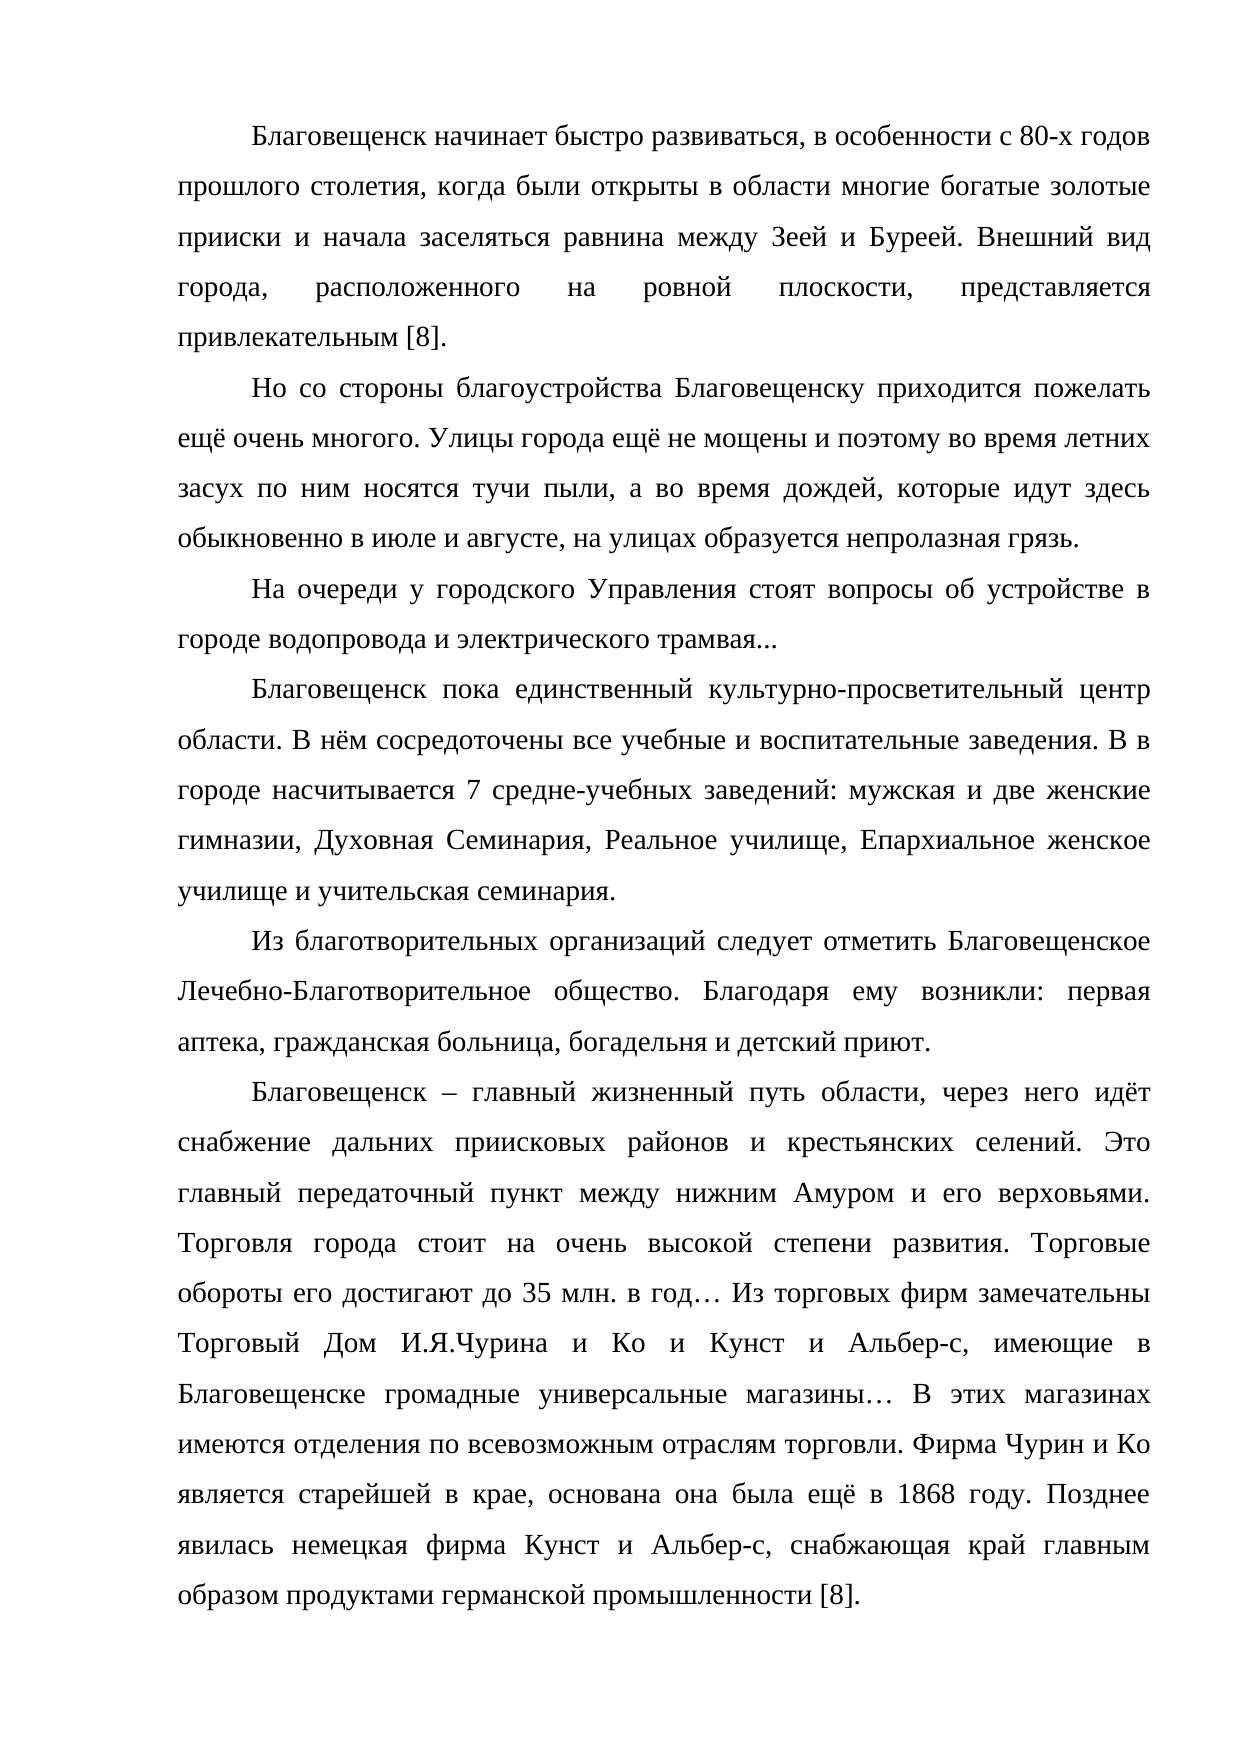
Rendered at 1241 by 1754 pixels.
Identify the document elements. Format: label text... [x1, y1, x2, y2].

text Из благотворительных организаций следует отметить Благовещенское Лечебно-Благотворительное общество. Благодаря ему возникли: первая аптека, гражданская больница, богадельня и детский приют. [177, 923, 1152, 1057]
text Благовещенск – главный жизненный путь области, через него идёт снабжение дальних приисковых районов и крестьянских селений. Это главный передаточный пункт между нижним Амуром и его верховьями. Торговля города стоит на очень высокой степени развития. Торговые обороты его достигают до 35 млн. в год… Из торговых фирм замечательны Торговый Дом И.Я.Чурина и Ко и Кунст и Альбер-с, имеющие в Благовещенске громадные универсальные магазины… В этих магазинах имеются отделения по всевозможным отраслям торговли. Фирма Чурин и Ко является старейшей в крае, основана она была ещё в 1868 году. Позднее явилась немецкая фирма Кунст и Альбер-с, снабжающая край главным образом продуктами германской промышленности [8]. [177, 1074, 1152, 1611]
text На очереди у городского Управления стоят вопросы об устройстве в городе водопровода и электрического трамвая... [177, 571, 1152, 655]
text Благовещенск пока единственный культурно-просветительный центр области. В нём сосредоточены все учебные и воспитательные заведения. В в городе насчитывается 7 средне-учебных заведений: мужская и две женские гимназии, Духовная Семинария, Реальное училище, Епархиальное женское училище и учительская семинария. [177, 672, 1152, 906]
text Благовещенск начинает быстро развиваться, в особенности с 80-х годов прошлого столетия, когда были открыты в области многие богатые золотые прииски и начала заселяться равнина между Зеей и Буреей. Внешний вид города, расположенного на ровной плоскости, представляется привлекательным [8]. [177, 118, 1152, 353]
text Но со стороны благоустройства Благовещенску приходится пожелать ещё очень многого. Улицы города ещё не мощены и поэтому во время летних засух по ним носятся тучи пыли, а во время дождей, которые идут здесь обыкновенно в июле и августе, на улицах образуется непролазная грязь. [177, 370, 1152, 554]
